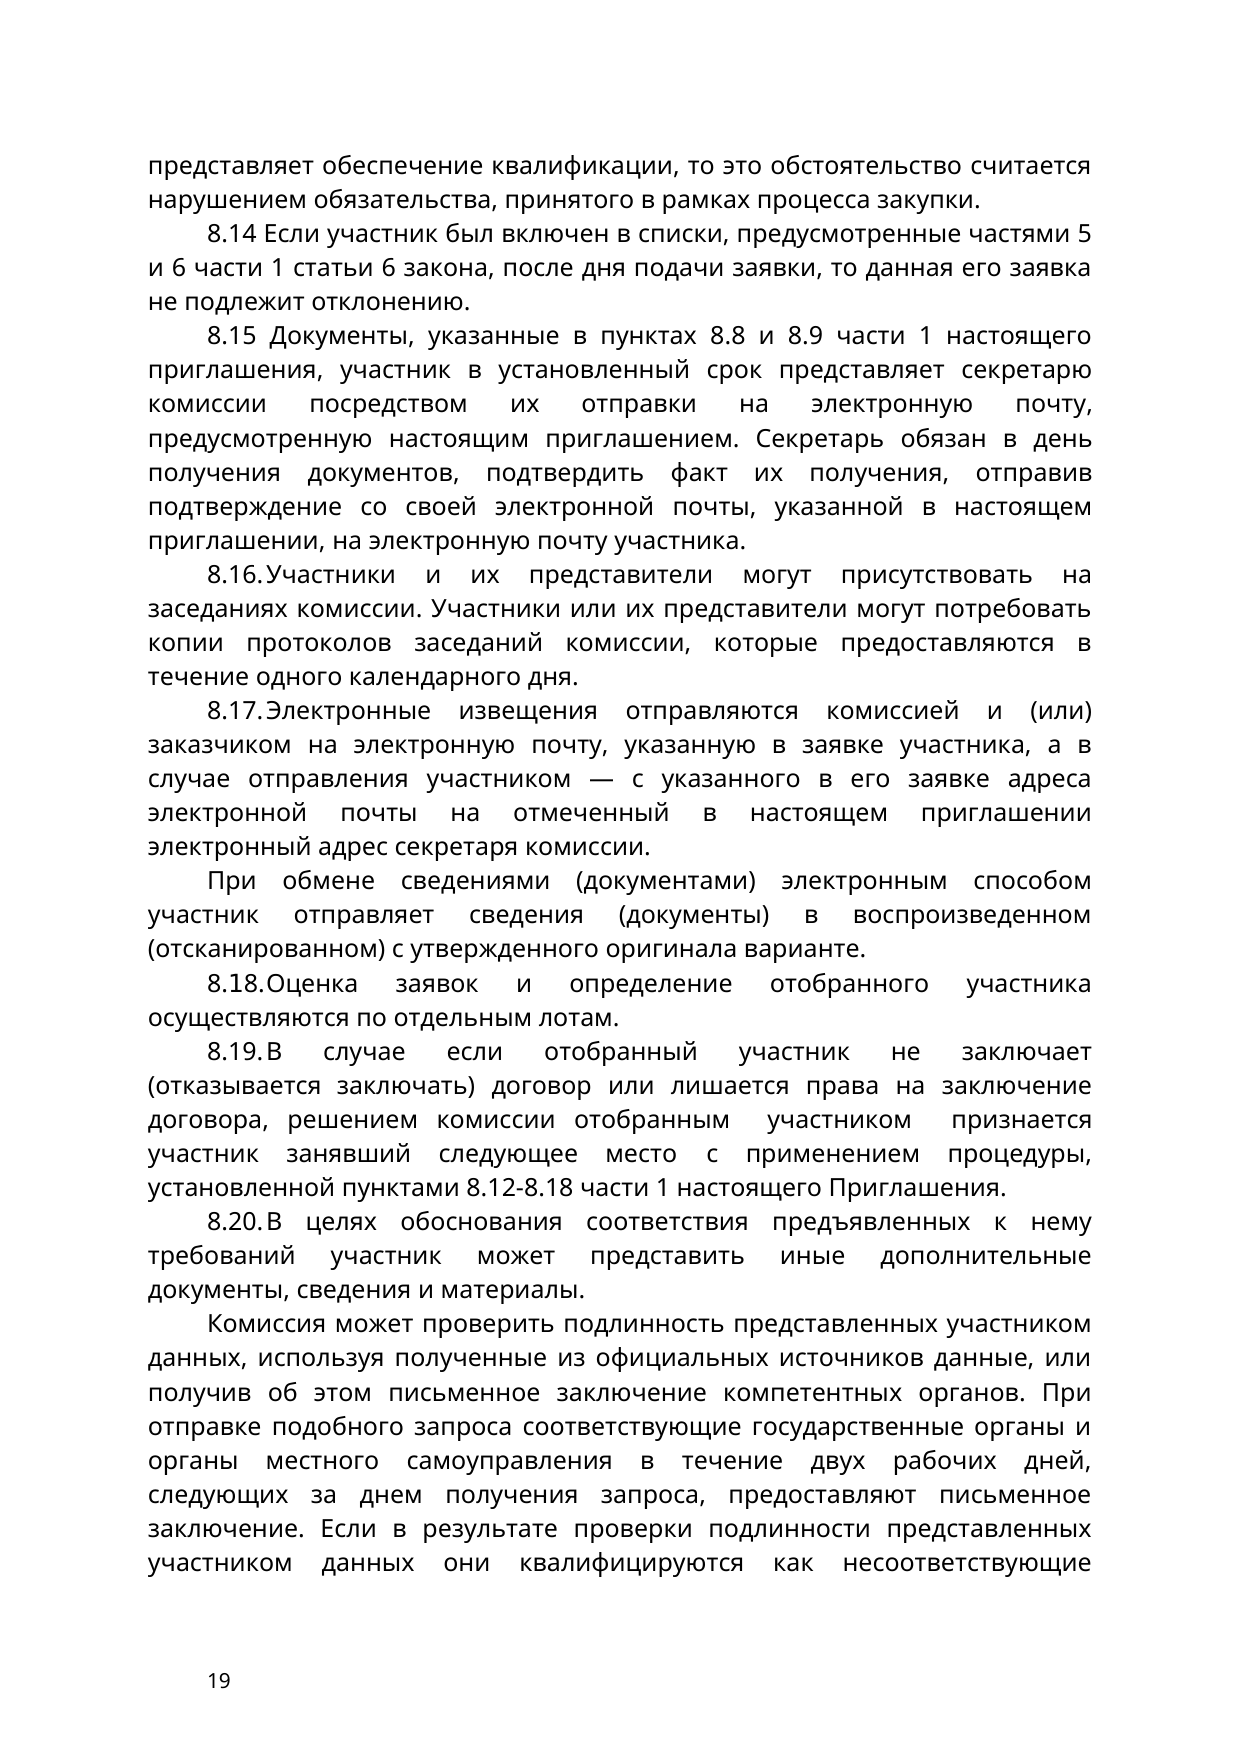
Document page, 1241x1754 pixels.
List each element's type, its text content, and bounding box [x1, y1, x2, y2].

text 8.16. Участники и их представители могут присутствовать на заседаниях комиссии. Участники или их представители могут потребовать копии протоколов заседаний комиссии, которые предоставляются в течение одного календарного дня. [148, 556, 1092, 693]
text 8.15 Документы, указанные в пунктах 8.8 и 8.9 части 1 настоящего приглашения, участник в установленный срок представляет секретарю комиссии посредством их отправки на электронную почту, предусмотренную настоящим приглашением. Секретарь обязан в день получения документов, подтвердить факт их получения, отправив подтверждение со своей электронной почты, указанной в настоящем приглашении, на электронную почту участника. [148, 318, 1092, 556]
text 8.17. Электронные извещения отправляются комиссией и (или) заказчиком на электронную почту, указанную в заявке участника, а в случае отправления участником — с указанного в его заявке адреса электронной почты на отмеченный в настоящем приглашении электронный адрес секретаря комиссии. [148, 693, 1092, 863]
text 8.18. Оценка заявок и определение отобранного участника осуществляются по отдельным лотам. [148, 965, 1092, 1033]
text 8.20. В целях обоснования соответствия предъявленных к нему требований участник может представить иные дополнительные документы, сведения и материалы. [148, 1204, 1092, 1306]
text 8.19. В случае если отобранный участник не заключает (отказывается заключать) договор или лишается права на заключение договора, решением комиссии отобранным участником признается участник занявший следующее место с применением процедуры, установленной пунктами 8.12-8.18 части 1 настоящего Приглашения. [148, 1033, 1092, 1204]
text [148, 1306, 1092, 1578]
text 8.14 Если участник был включен в списки, предусмотренные частями 5 и 6 части 1 статьи 6 закона, после дня подачи заявки, то данная его заявка не подлежит отклонению. [148, 216, 1092, 318]
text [148, 148, 1092, 216]
text При обмене сведениями (документами) электронным способом участник отправляет сведения (документы) в воспроизведенном (отсканированном) с утвержденного оригинала варианте. [148, 863, 1092, 965]
